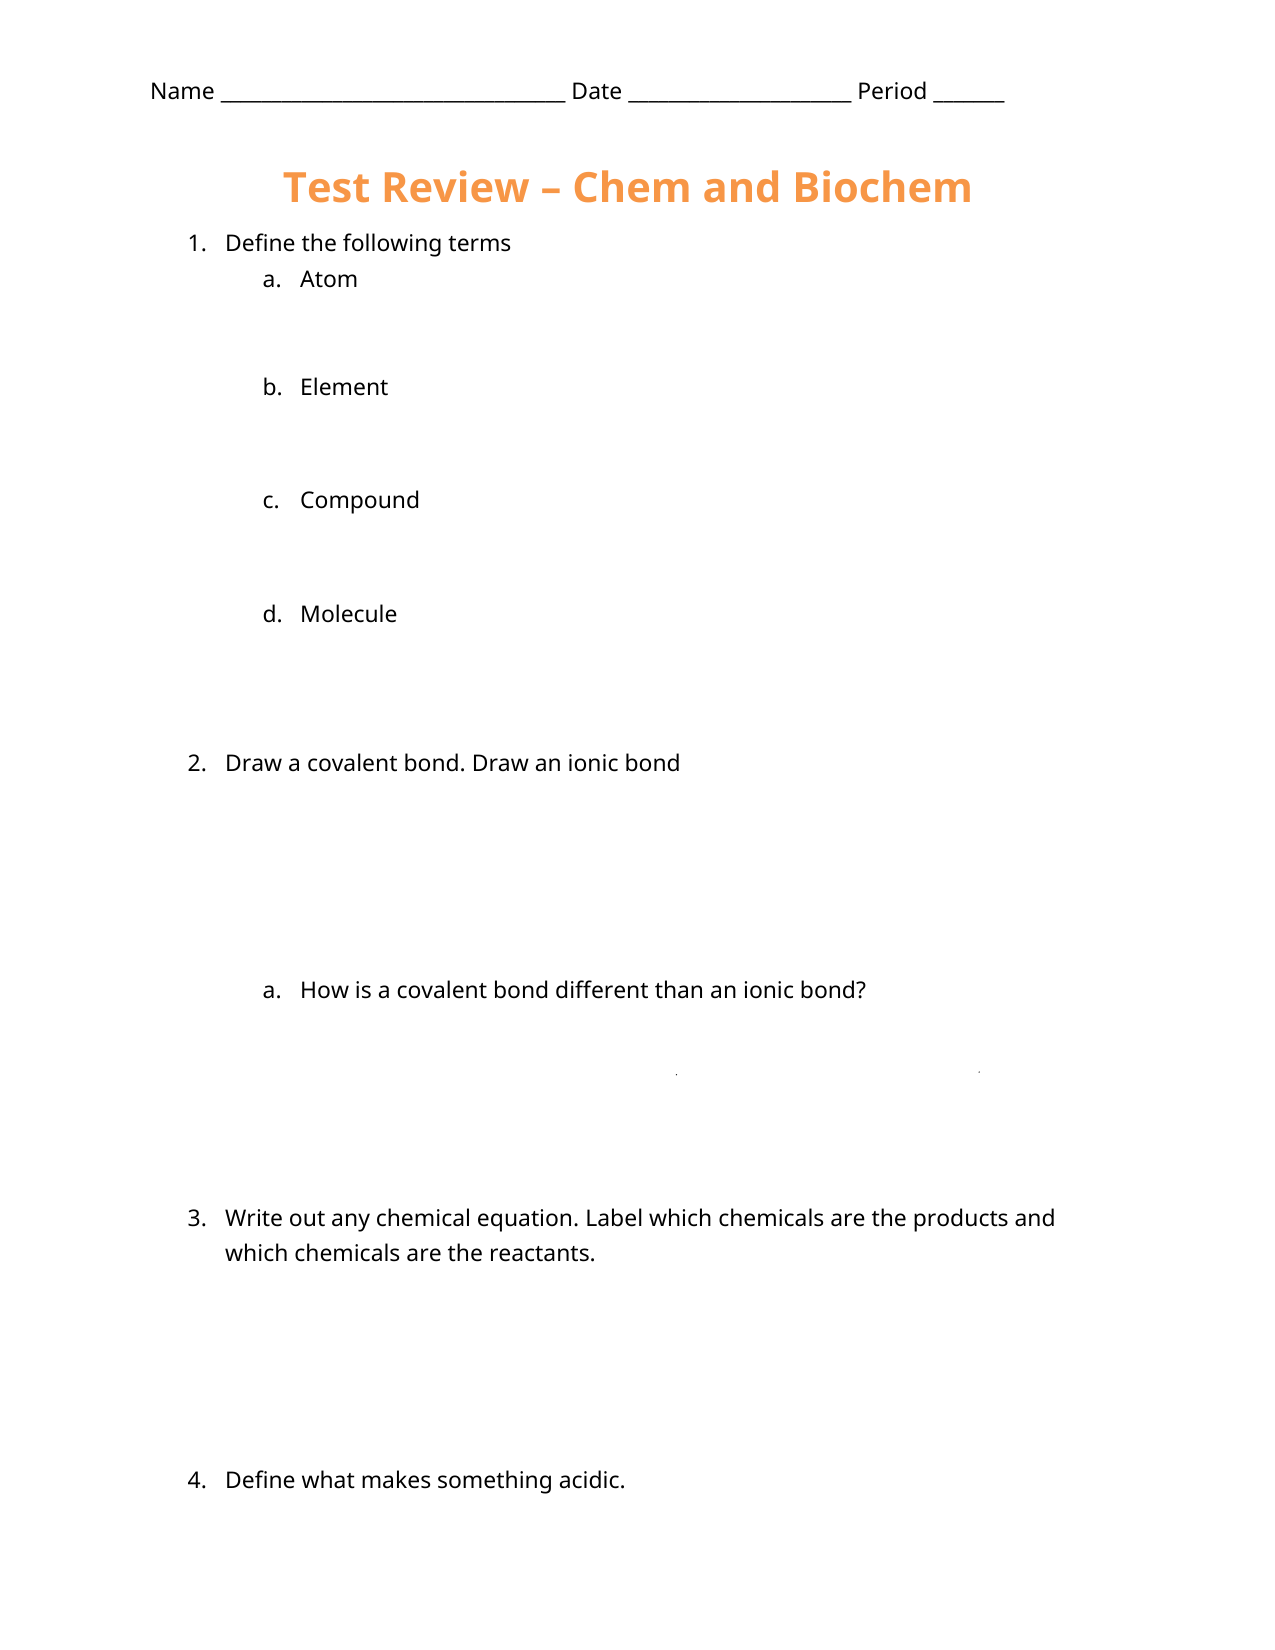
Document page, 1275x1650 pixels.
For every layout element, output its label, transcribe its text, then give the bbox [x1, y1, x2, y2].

list Draw a covalent bond. Draw an ionic bond [187, 747, 1125, 778]
list Define the following terms [187, 150, 1125, 258]
list Compound [262, 484, 1125, 516]
list How is a covalent bond different than an ionic bond? [262, 974, 1125, 1006]
list Write out any chemical equation. Label which chemicals are the products and which chemicals are the reactants. [187, 1201, 1125, 1269]
list Molecule [262, 598, 1125, 629]
list Element [262, 371, 1125, 402]
list Define what makes something acidic. [187, 1464, 1125, 1496]
list Atom [262, 263, 1125, 294]
